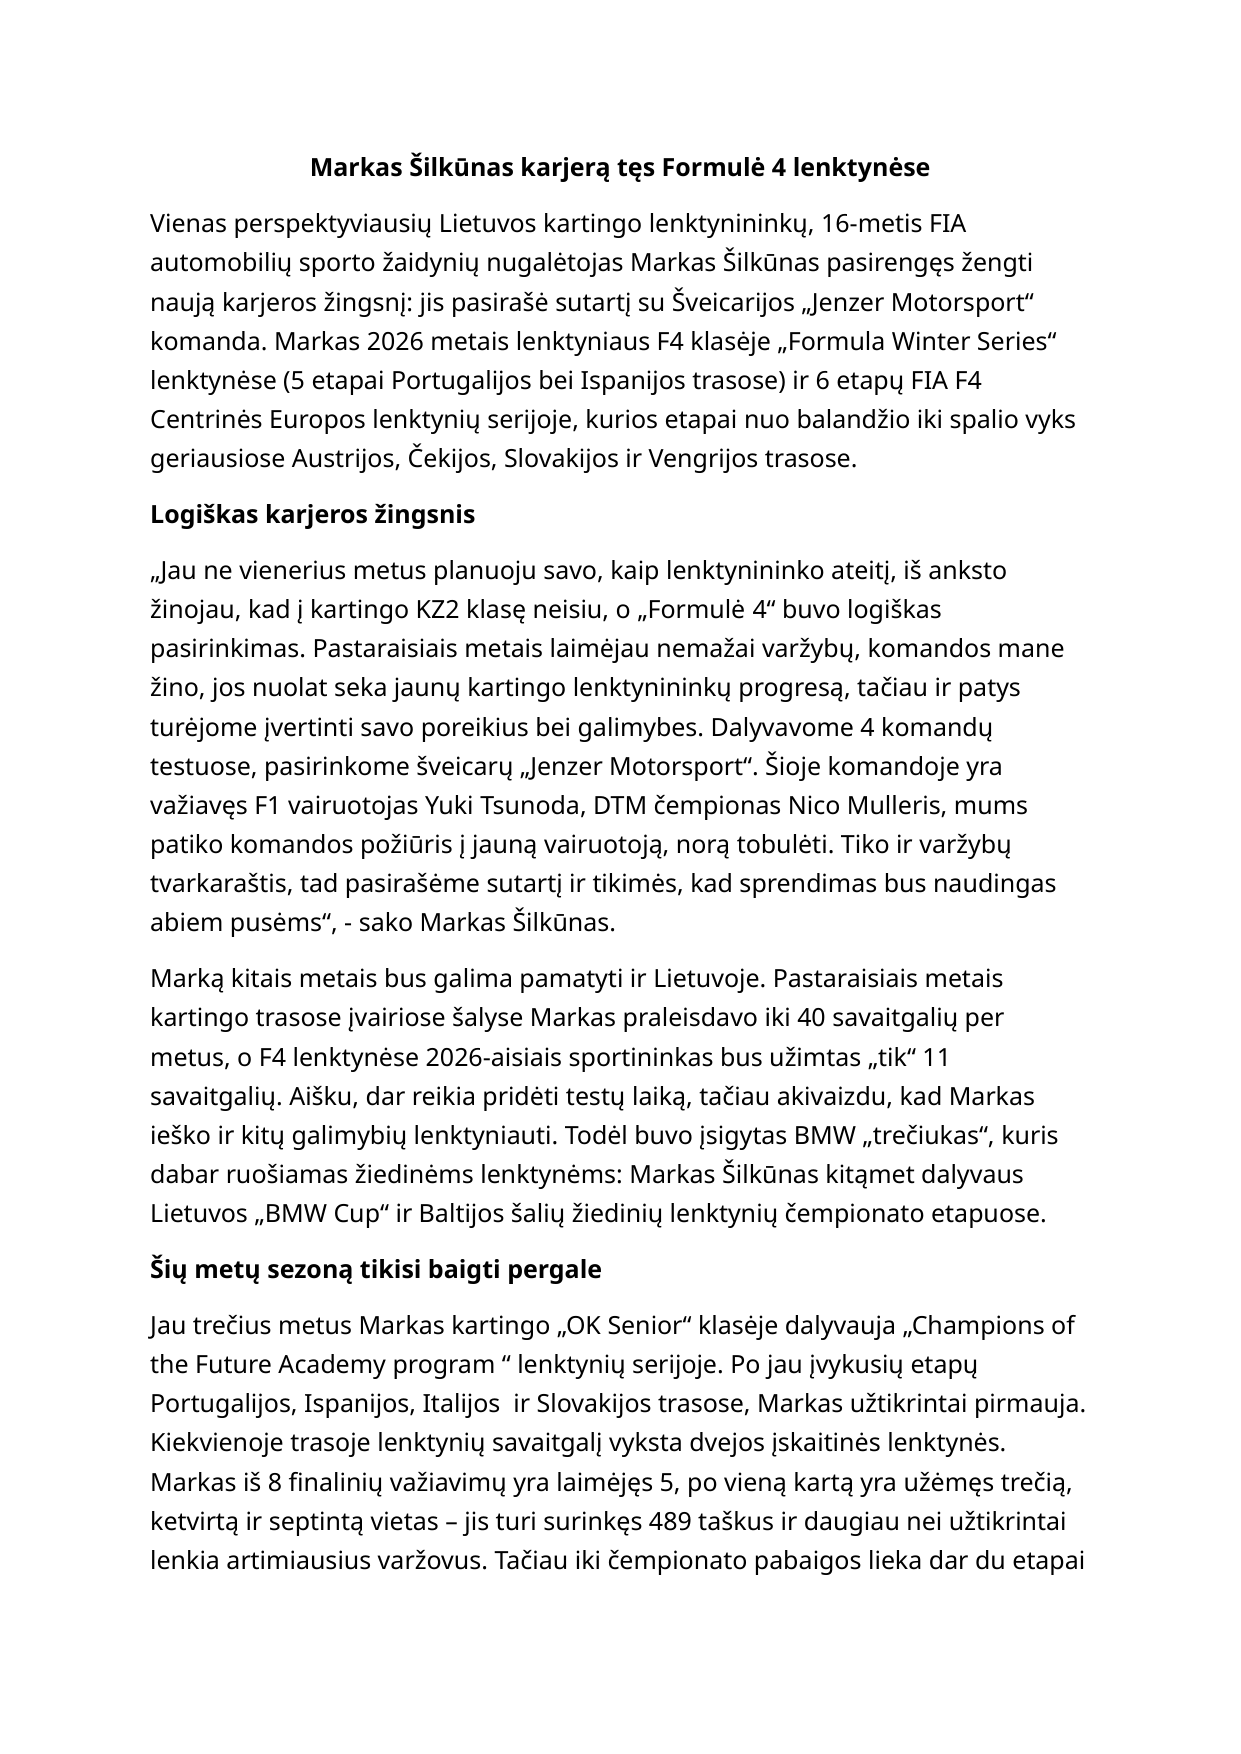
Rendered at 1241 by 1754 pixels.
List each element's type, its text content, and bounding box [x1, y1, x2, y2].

text Logiškas karjeros žingsnis [150, 497, 1090, 531]
text Šių metų sezoną tikisi baigti pergale [150, 1252, 1090, 1286]
text Markas Šilkūnas karjerą tęs Formulė 4 lenktynėse [150, 150, 1090, 184]
text Marką kitais metais bus galima pamatyti ir Lietuvoje. Pastaraisiais metais kartingo trasose įvairiose šalyse Markas praleisdavo iki 40 savaitgalių per metus, o F4 lenktynėse 2026-aisiais sportininkas bus užimtas „tik“ 11 savaitgalių. Aišku, dar reikia pridėti testų laiką, tačiau akivaizdu, kad Markas ieško ir kitų galimybių lenktyniauti. Todėl buvo įsigytas BMW „trečiukas“, kuris dabar ruošiamas žiedinėms lenktynėms: Markas Šilkūnas kitąmet dalyvaus Lietuvos „BMW Cup“ ir Baltijos šalių žiedinių lenktynių čempionato etapuose. [150, 961, 1090, 1230]
text Vienas perspektyviausių Lietuvos kartingo lenktynininkų, 16-metis FIA automobilių sporto žaidynių nugalėtojas Markas Šilkūnas pasirengęs žengti naują karjeros žingsnį: jis pasirašė sutartį su Šveicarijos „Jenzer Motorsport“ komanda. Markas 2026 metais lenktyniaus F4 klasėje „Formula Winter Series“ lenktynėse (5 etapai Portugalijos bei Ispanijos trasose) ir 6 etapų FIA F4 Centrinės Europos lenktynių serijoje, kurios etapai nuo balandžio iki spalio vyks geriausiose Austrijos, Čekijos, Slovakijos ir Vengrijos trasose. [150, 206, 1090, 475]
text „Jau ne vienerius metus planuoju savo, kaip lenktynininko ateitį, iš anksto žinojau, kad į kartingo KZ2 klasę neisiu, o „Formulė 4“ buvo logiškas pasirinkimas. Pastaraisiais metais laimėjau nemažai varžybų, komandos mane žino, jos nuolat seka jaunų kartingo lenktynininkų progresą, tačiau ir patys turėjome įvertinti savo poreikius bei galimybes. Dalyvavome 4 komandų testuose, pasirinkome šveicarų „Jenzer Motorsport“. Šioje komandoje yra važiavęs F1 vairuotojas Yuki Tsunoda, DTM čempionas Nico Mulleris, mums patiko komandos požiūris į jauną vairuotoją, norą tobulėti. Tiko ir varžybų tvarkaraštis, tad pasirašėme sutartį ir tikimės, kad sprendimas bus naudingas abiem pusėms“, - sako Markas Šilkūnas. [150, 552, 1090, 939]
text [150, 1307, 1090, 1577]
